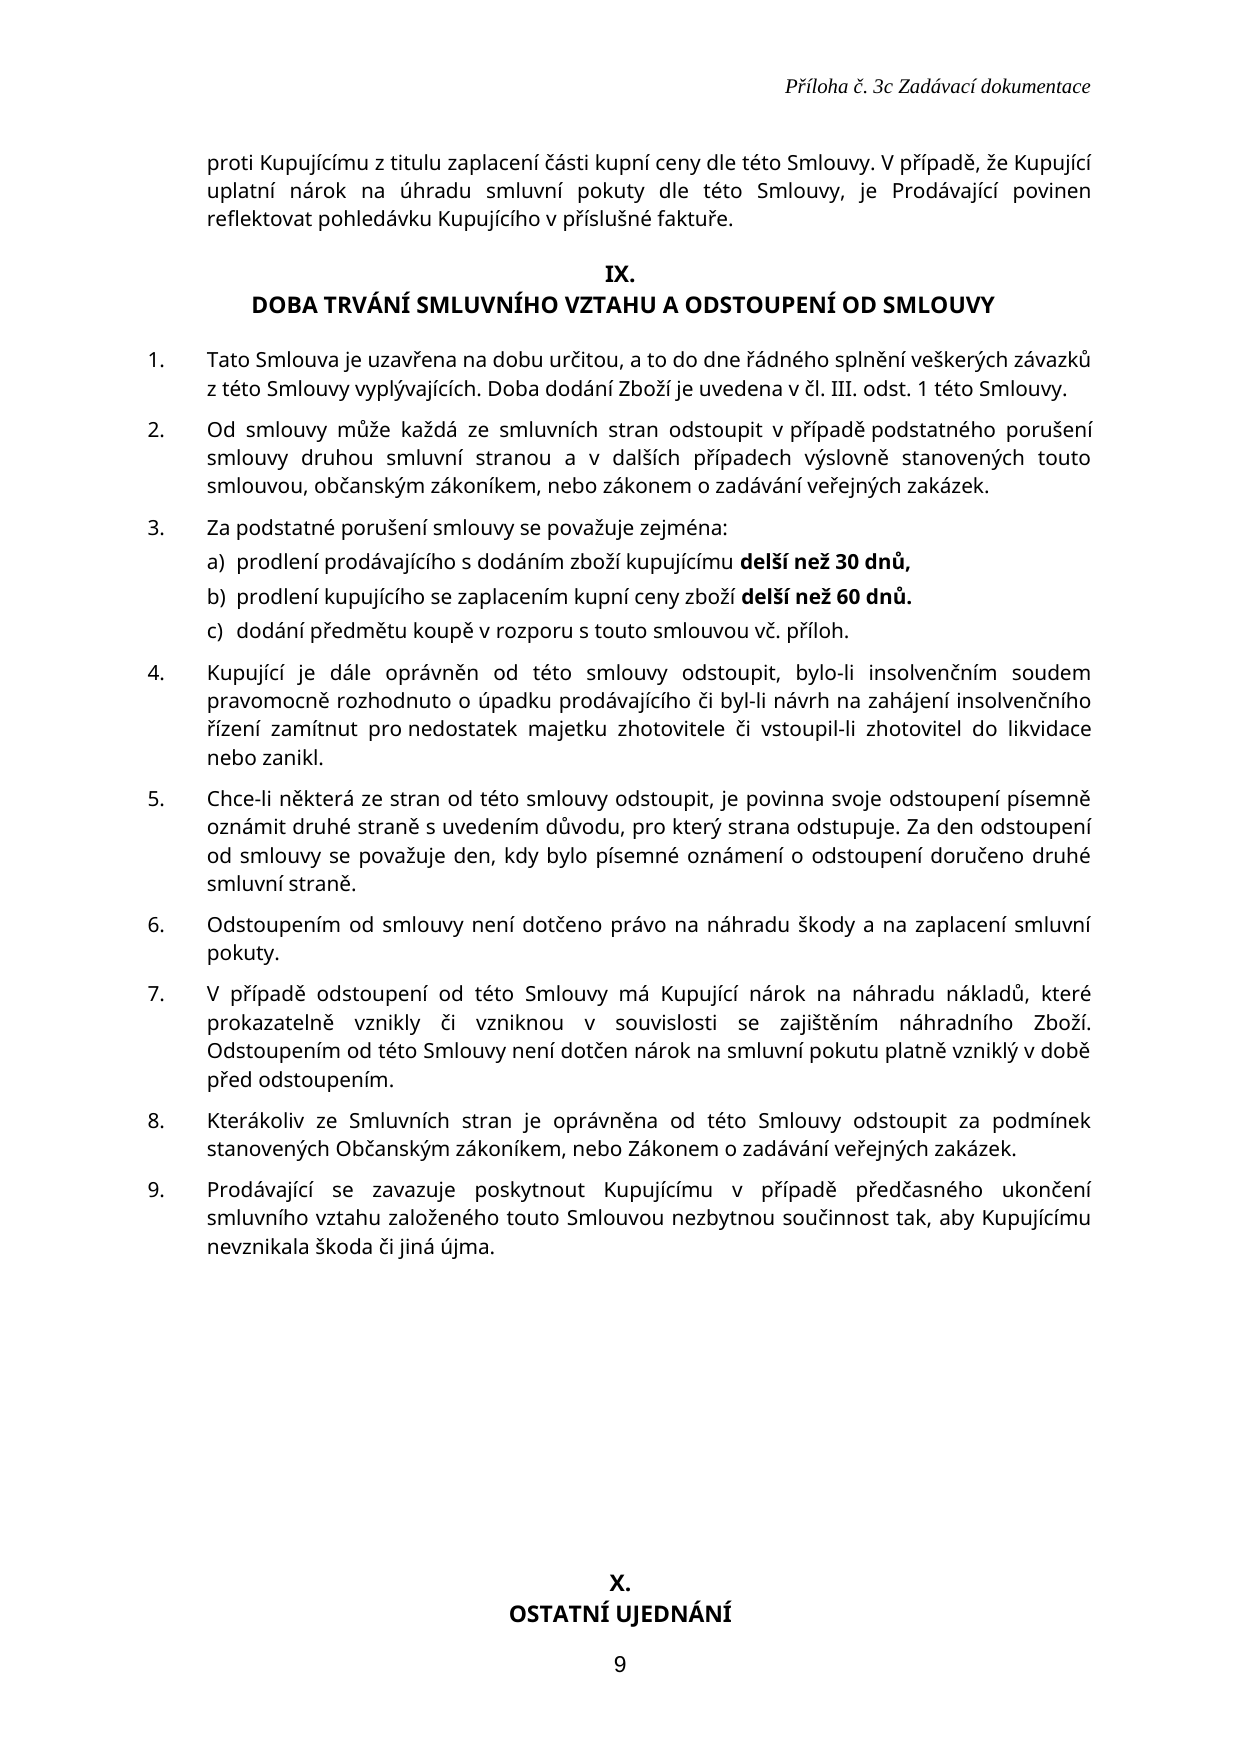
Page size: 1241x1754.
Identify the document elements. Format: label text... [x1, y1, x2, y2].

list prodlení kupujícího se zaplacením kupní ceny zboží delší než 60 dnů. [207, 582, 1093, 610]
list Prodávající se zavazuje poskytnout Kupujícímu v případě předčasného ukončení smluvního vztahu založeného touto Smlouvou nezbytnou součinnost tak, aby Kupujícímu nevznikala škoda či jiná újma. [147, 1175, 1093, 1260]
list Odstoupením od smlouvy není dotčeno právo na náhradu škody a na zaplacení smluvní pokuty. [147, 910, 1093, 967]
text DOBA trvání smluvního vztahu a ODSTOUPENÍ OD SMLOUVY [148, 289, 1093, 320]
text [148, 148, 1093, 233]
text X. [148, 1567, 1093, 1598]
list Chce-li některá ze stran od této smlouvy odstoupit, je povinna svoje odstoupení písemně oznámit druhé straně s uvedením důvodu, pro který strana odstupuje. Za den odstoupení od smlouvy se považuje den, kdy bylo písemné oznámení o odstoupení doručeno druhé smluvní straně. [147, 784, 1093, 898]
list V případě odstoupení od této Smlouvy má Kupující nárok na náhradu nákladů, které prokazatelně vznikly či vzniknou v souvislosti se zajištěním náhradního Zboží. Odstoupením od této Smlouvy není dotčen nárok na smluvní pokutu platně vzniklý v době před odstoupením. [147, 979, 1093, 1093]
list Od smlouvy může každá ze smluvních stran odstoupit v případě podstatného porušení smlouvy druhou smluvní stranou a v dalších případech výslovně stanovených touto smlouvou, občanským zákoníkem, nebo zákonem o zadávání veřejných zakázek. [147, 415, 1093, 500]
text OSTATNÍ UJEDNÁNÍ [148, 1598, 1093, 1629]
list Za podstatné porušení smlouvy se považuje zejména: [147, 513, 1093, 541]
list prodlení prodávajícího s dodáním zboží kupujícímu delší než 30 dnů, [207, 547, 1093, 576]
list Kterákoliv ze Smluvních stran je oprávněna od této Smlouvy odstoupit za podmínek stanovených Občanským zákoníkem, nebo Zákonem o zadávání veřejných zakázek. [147, 1106, 1093, 1163]
list Kupující je dále oprávněn od této smlouvy odstoupit, bylo-li insolvenčním soudem pravomocně rozhodnuto o úpadku prodávajícího či byl-li návrh na zahájení insolvenčního řízení zamítnut pro nedostatek majetku zhotovitele či vstoupil-li zhotovitel do likvidace nebo zanikl. [147, 658, 1093, 771]
list dodání předmětu koupě v rozporu s touto smlouvou vč. příloh. [207, 617, 1093, 645]
list Tato Smlouva je uzavřena na dobu určitou, a to do dne řádného splnění veškerých závazků z této Smlouvy vyplývajících. Doba dodání Zboží je uvedena v čl. III. odst. 1 této Smlouvy. [147, 345, 1093, 402]
text IX. [148, 258, 1093, 289]
